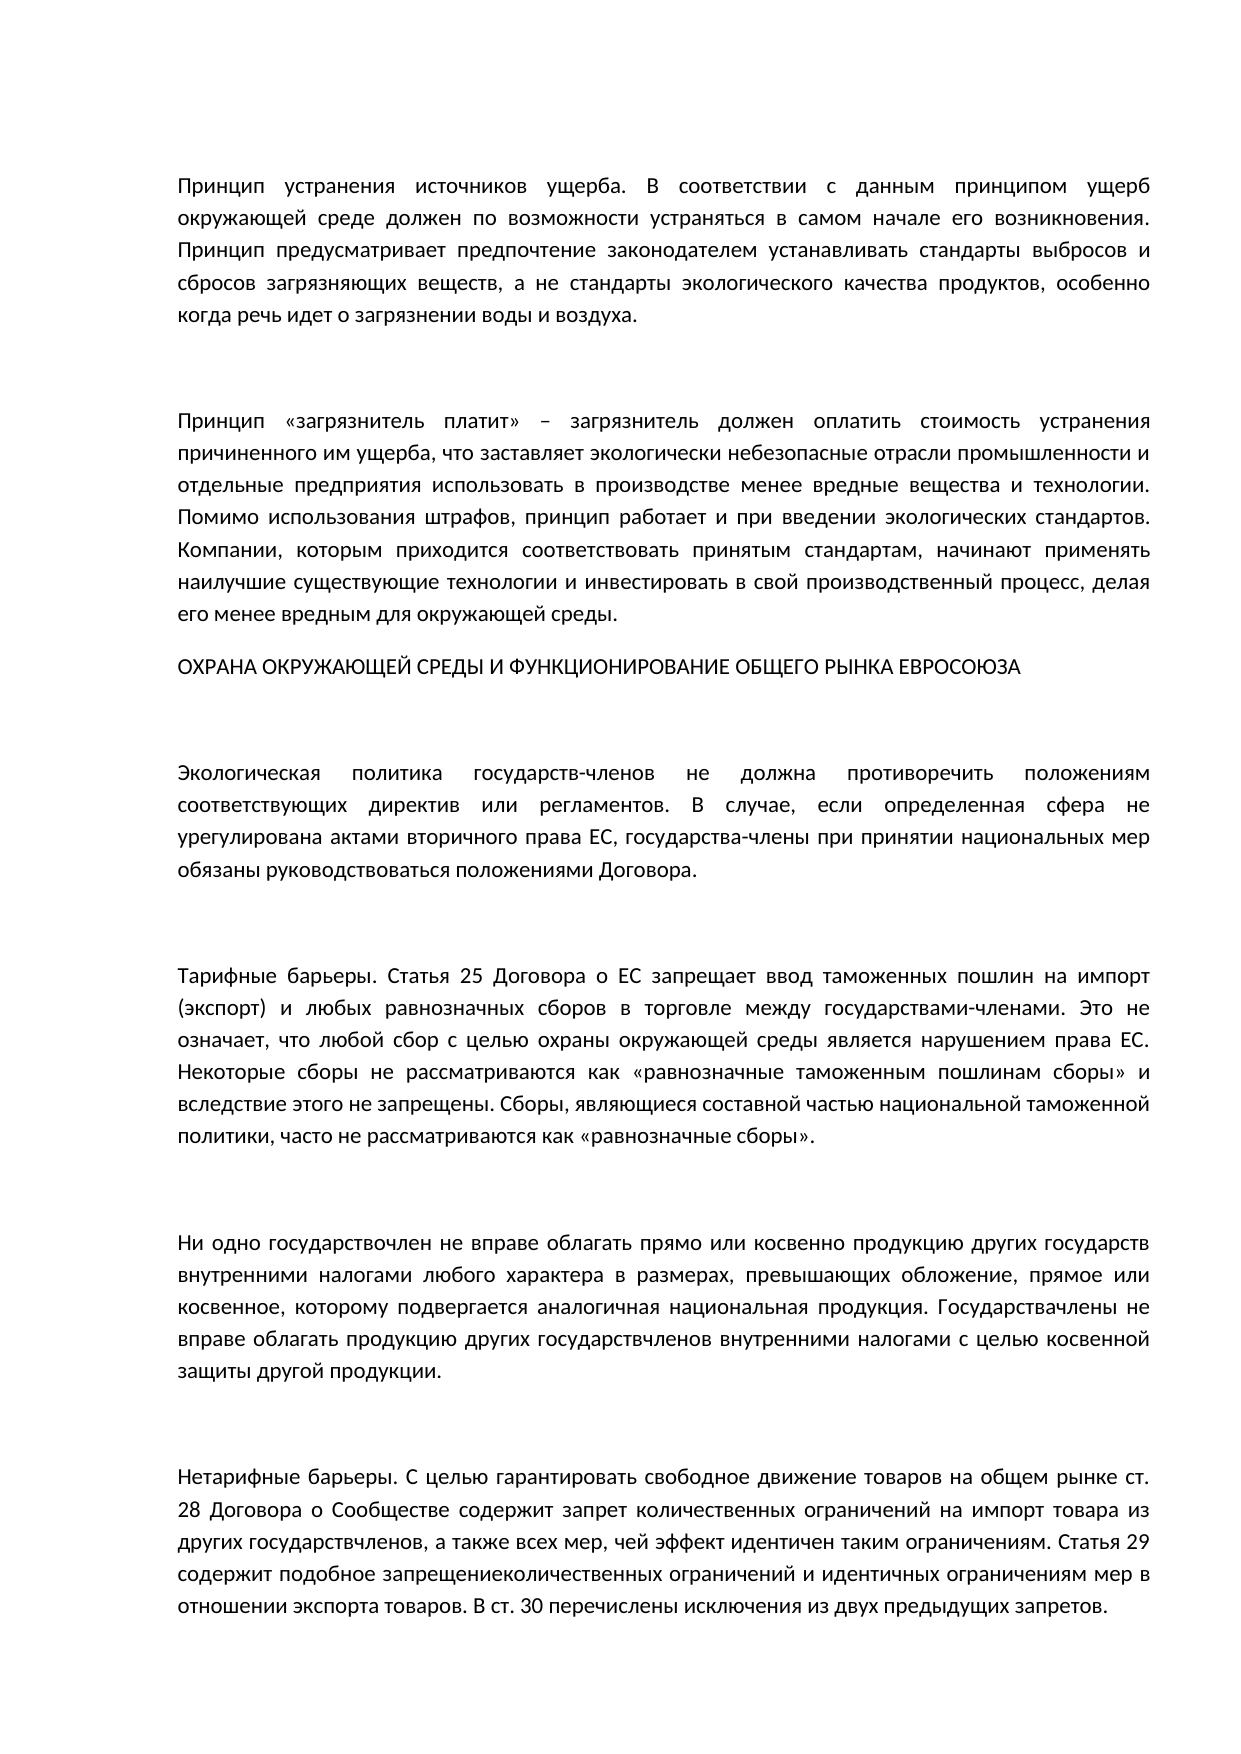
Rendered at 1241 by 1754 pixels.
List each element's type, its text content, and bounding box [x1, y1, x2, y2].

text Экологическая политика государств-членов не должна противоречить положениям соответствующих директив или регламентов. В случае, если определенная сфера не урегулирована актами вторичного права ЕС, государства-члены при принятии национальных мер обязаны руководствоваться положениями Договора. [177, 758, 1152, 883]
text Ни одно государствочлен не вправе облагать прямо или косвенно продукцию других государств внутренними налогами любого характера в размерах, превышающих обложение, прямое или косвенное, которому подвергается аналогичная национальная продукция. Государствачлены не вправе облагать продукцию других государствчленов внутренними налогами с целью косвенной защиты другой продукции. [177, 1228, 1152, 1384]
text Принцип «загрязнитель платит» – загрязнитель должен оплатить стоимость устранения причиненного им ущерба, что заставляет экологически небезопасные отрасли промышленности и отдельные предприятия использовать в производстве менее вредные вещества и технологии. Помимо использования штрафов, принцип работает и при введении экологических стандартов. Компании, которым приходится соответствовать принятым стандартам, начинают применять наилучшие существующие технологии и инвестировать в свой производственный процесс, делая его менее вредным для окружающей среды. [177, 406, 1152, 627]
text Тарифные барьеры. Статья 25 Договора о ЕС запрещает ввод таможенных пошлин на импорт (экспорт) и любых равнозначных сборов в торговле между государствами-членами. Это не означает, что любой сбор с целью охраны окружающей среды является нарушением права ЕС. Некоторые сборы не рассматриваются как «равнозначные таможенным пошлинам сборы» и вследствие этого не запрещены. Сборы, являющиеся составной частью национальной таможенной политики, часто не рассматриваются как «равнозначные сборы». [177, 961, 1152, 1150]
text Нетарифные барьеры. С целью гарантировать свободное движение товаров на общем рынке ст. 28 Договора о Сообществе содержит запрет количественных ограничений на импорт товара из других государствчленов, а также всех мер, чей эффект идентичен таким ограничениям. Статья 29 содержит подобное запрещениеколичественных ограничений и идентичных ограничениям мер в отношении экспорта товаров. В ст. 30 перечислены исключения из двух предыдущих запретов. [177, 1462, 1152, 1619]
text Принцип устранения источников ущерба. В соответствии с данным принципом ущерб окружающей среде должен по возможности устраняться в самом начале его возникновения. Принцип предусматривает предпочтение законодателем устанавливать стандарты выбросов и сбросов загрязняющих веществ, а не стандарты экологического качества продуктов, особенно когда речь идет о загрязнении воды и воздуха. [177, 171, 1152, 328]
text ОХРАНА ОКРУЖАЮЩЕЙ СРЕДЫ И ФУНКЦИОНИРОВАНИЕ ОБЩЕГО РЫНКА ЕВРОСОЮЗА [177, 652, 1152, 680]
